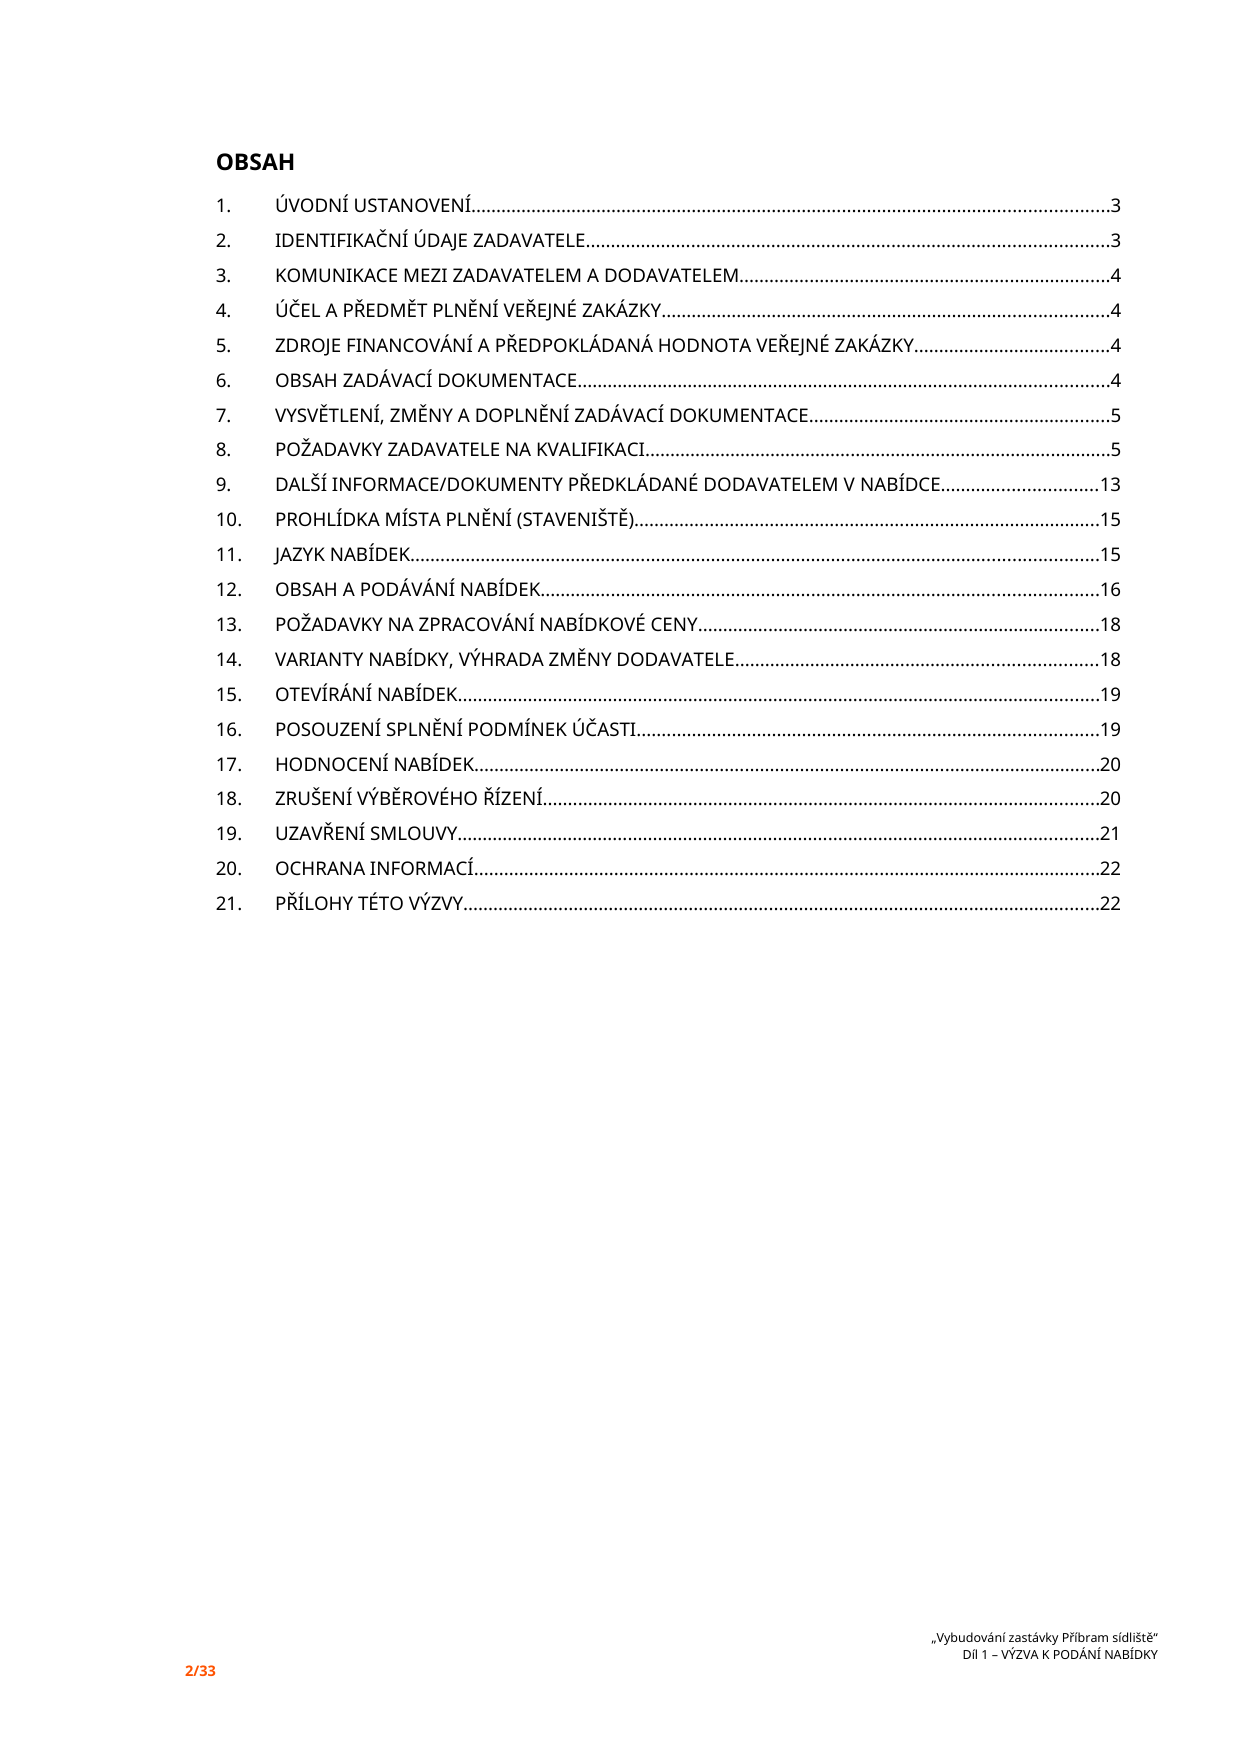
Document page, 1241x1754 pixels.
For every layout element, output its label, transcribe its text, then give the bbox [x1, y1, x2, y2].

text 9. DALŠÍ INFORMACE/DOKUMENTY PŘEDKLÁDANÉ DODAVATELEM V NABÍDCE 13 [216, 472, 1122, 497]
text 11. JAZYK NABÍDEK 15 [216, 541, 1122, 567]
text 12. OBSAH A PODÁVÁNÍ NABÍDEK 16 [216, 576, 1122, 602]
text 7. VYSVĚTLENÍ, ZMĚNY A DOPLNĚNÍ ZADÁVACÍ DOKUMENTACE 5 [216, 402, 1122, 427]
text 14. VARIANTY NABÍDKY, VÝHRADA ZMĚNY DODAVATELE 18 [216, 646, 1122, 672]
text 21. PŘÍLOHY TÉTO VÝZVY 22 [216, 890, 1122, 916]
text 13. POŽADAVKY NA ZPRACOVÁNÍ NABÍDKOVÉ CENY 18 [216, 611, 1122, 637]
text 16. POSOUZENÍ SPLNĚNÍ PODMÍNEK ÚČASTI 19 [216, 716, 1122, 741]
text 2. IDENTIFIKAČNÍ ÚDAJE ZADAVATELE 3 [216, 227, 1122, 253]
text 15. OTEVÍRÁNÍ NABÍDEK 19 [216, 681, 1122, 707]
text 6. OBSAH ZADÁVACÍ DOKUMENTACE 4 [216, 367, 1122, 392]
text 3. KOMUNIKACE MEZI ZADAVATELEM a DODAVATELEM 4 [216, 262, 1122, 288]
text 1. ÚVODNÍ USTANOVENÍ 3 [216, 192, 1122, 218]
text 19. UZAVŘENÍ SMLOUVY 21 [216, 821, 1122, 846]
text 10. PROHLÍDKA MÍSTA PLNĚNÍ (STAVENIŠTĚ) 15 [216, 507, 1122, 532]
text Obsah [216, 146, 1122, 177]
text 20. OCHRANA INFORMACÍ 22 [216, 856, 1122, 881]
text 5. ZDROJE FINANCOVÁNÍ A PŘEDPOKLÁDANÁ HODNOTA VEŘEJNÉ ZAKÁZKY 4 [216, 332, 1122, 358]
text 8. POŽADAVKY ZADAVATELE NA KVALIFIKACI 5 [216, 437, 1122, 462]
text 17. HODNOCENÍ NABÍDEK 20 [216, 751, 1122, 776]
text 4. ÚČEL A PŘEDMĚT PLNĚNÍ VEŘEJNÉ ZAKÁZKY 4 [216, 297, 1122, 323]
text 18. ZRUŠENÍ VÝBĚROVÉHO ŘÍZENÍ 20 [216, 786, 1122, 811]
